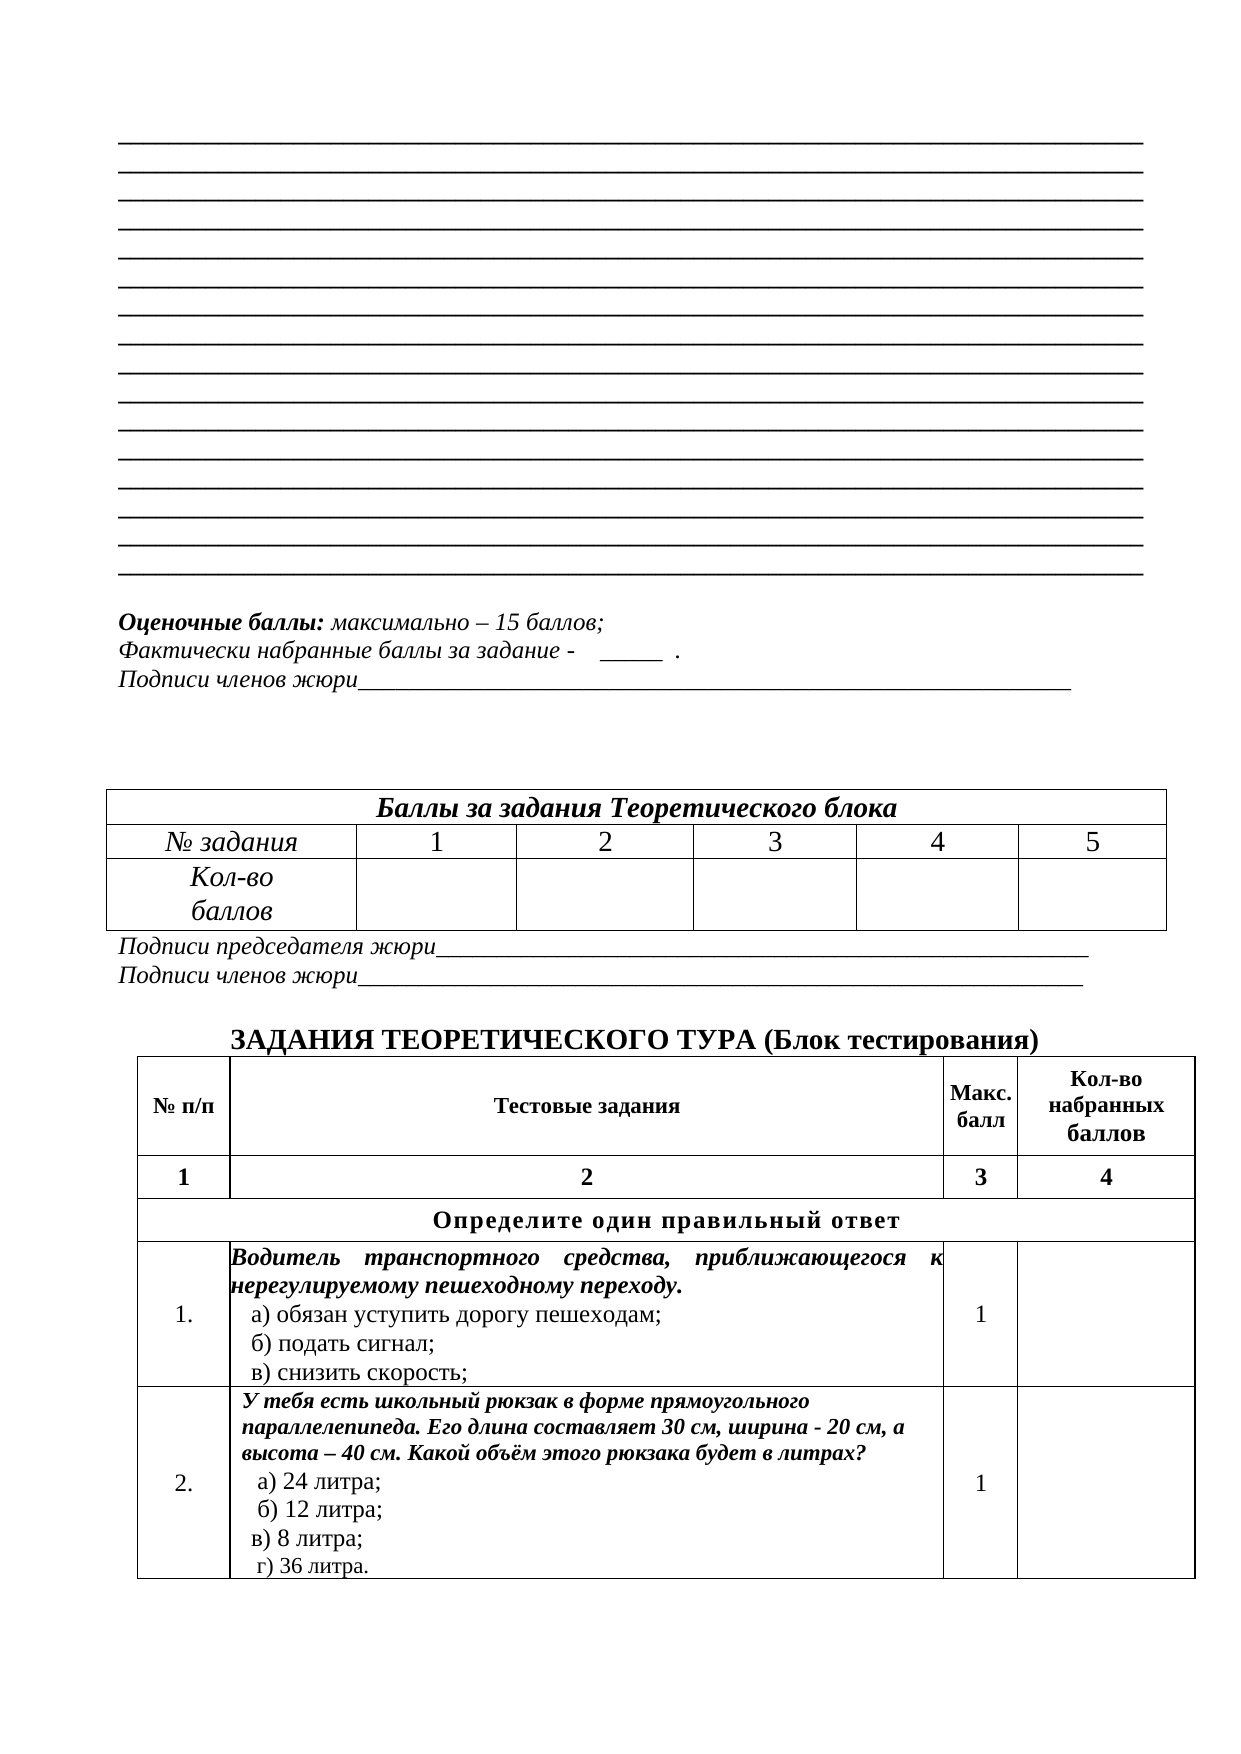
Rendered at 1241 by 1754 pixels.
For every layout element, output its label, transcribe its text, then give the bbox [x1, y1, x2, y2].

table_header № п/п [138, 1057, 229, 1155]
text ________________________________________________________________________________________________________________________________________________________________________________________________________________________________________________________________________________________________________________________________________ [118, 118, 1152, 233]
text Подписи членов жюри____________________________________________________________ [118, 960, 1152, 988]
table_cell Определите один правильный ответ [138, 1199, 1194, 1241]
table_cell 1 [944, 1242, 1017, 1386]
text ________________________________________________________________________________________________________________________________________________________________________________________________________________________________________________________________________________________________________________________________________ [118, 463, 1152, 578]
table_cell 1 [357, 825, 516, 858]
text Подписи председателя жюри______________________________________________________ [118, 931, 1152, 960]
table_cell 2 [231, 1156, 943, 1198]
table_cell [1019, 859, 1166, 930]
table_cell [857, 859, 1018, 930]
text Фактически набранные баллы за задание - _____ . [118, 636, 1152, 664]
table_cell Водитель транспортного средства, приближающегося к нерегулируемому пешеходному переходу. а) обязан уступить дорогу пешеходам; б) подать сигнал; в) снизить скорость; [231, 1242, 943, 1386]
table_cell Кол-во баллов [107, 859, 356, 930]
table_header Баллы за задания Теоретического блока [107, 790, 1166, 823]
table_cell 2 [517, 825, 693, 858]
text Подписи членов жюри_________________________________________________________ [118, 664, 1152, 693]
table_cell № задания [107, 825, 356, 858]
table_cell [1018, 1387, 1194, 1578]
table_cell [357, 859, 516, 930]
table_cell 1 [138, 1156, 229, 1198]
table_cell [1018, 1242, 1194, 1386]
table_cell 3 [694, 825, 856, 858]
table_cell 5 [1019, 825, 1166, 858]
text ________________________________________________________________________________________________________________________________________________________________________________________________________________________________________________________________________________________________________________________________________ [118, 233, 1152, 348]
table_header Макс. балл [944, 1057, 1017, 1155]
table_cell 3 [944, 1156, 1017, 1198]
table_cell 1 [944, 1387, 1017, 1578]
text ЗАДАНИЯ ТЕОРЕТИЧЕСКОГО ТУРА (Блок тестирования) [118, 1022, 1152, 1056]
table_cell [517, 859, 693, 930]
table_header Тестовые задания [231, 1057, 943, 1155]
table_cell У тебя есть школьный рюкзак в форме прямоугольного параллелепипеда. Его длина составляет 30 см, ширина - 20 см, а высота – 40 см. Какой объём этого рюкзака будет в литрах? а) 24 литра; б) 12 литра; в) 8 литра; г) 36 литра. [231, 1387, 943, 1578]
text Оценочные баллы: максимально – 15 баллов; [118, 607, 1152, 636]
table_cell 4 [1018, 1156, 1194, 1198]
table_header Кол-во набранных баллов [1018, 1057, 1194, 1155]
table_cell [694, 859, 856, 930]
table_cell 4 [857, 825, 1018, 858]
text ________________________________________________________________________________________________________________________________________________________________________________________________________________________________________________________________________________________________________________________________________ [118, 348, 1152, 463]
table_cell 2. [138, 1387, 229, 1578]
table_cell 1. [138, 1242, 229, 1386]
